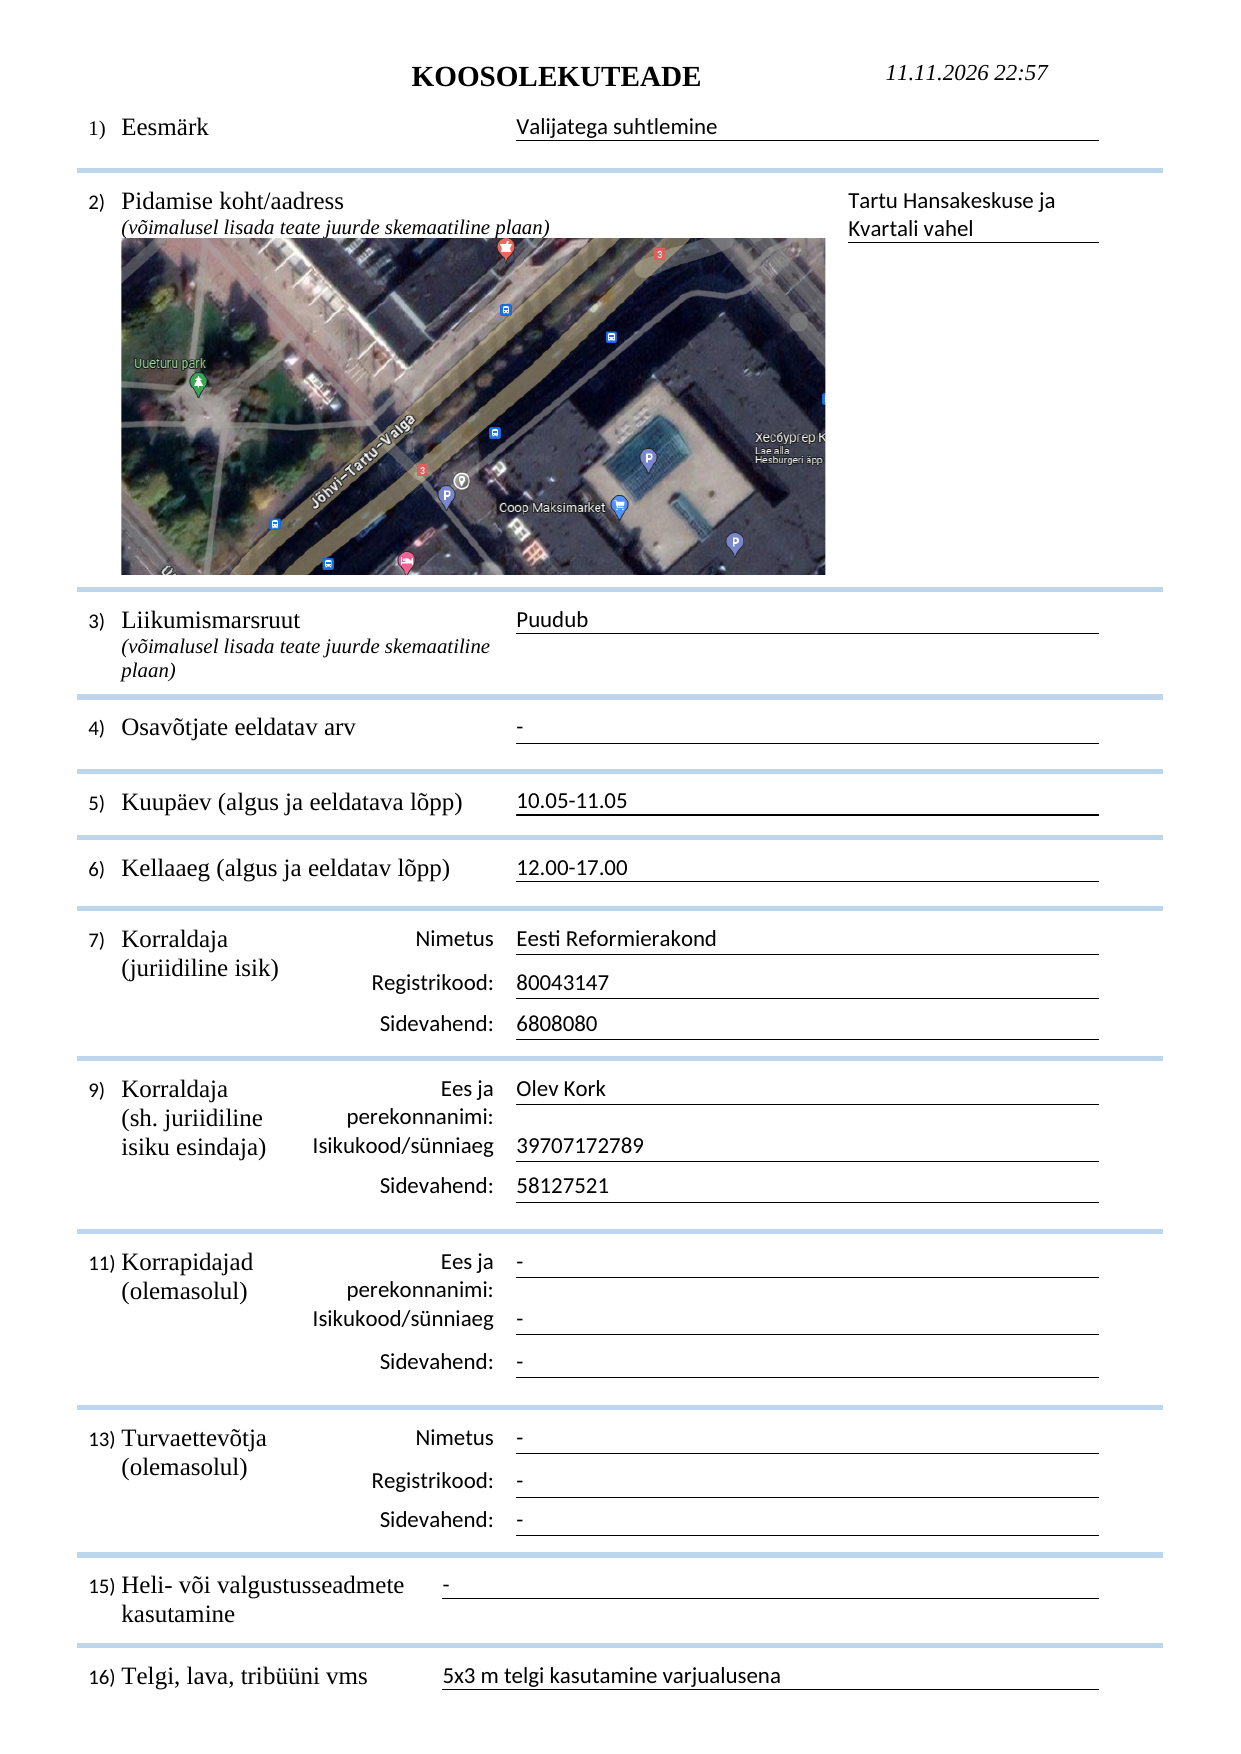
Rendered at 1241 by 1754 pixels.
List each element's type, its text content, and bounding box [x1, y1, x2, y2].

table_cell [505, 1466, 1110, 1504]
table_cell [505, 967, 1110, 1008]
table_cell Sidevahend: [298, 1504, 505, 1540]
table_cell [505, 1303, 1110, 1346]
table_header Eesmärk [77, 112, 505, 156]
picture [121, 238, 826, 575]
table_cell Registrikood: [298, 967, 505, 1008]
table_header Kuupäev (algus ja eeldatava lõpp) [77, 787, 505, 823]
table_header Pidamise koht/aadress (võimalusel lisada teate juurde skemaatiline plaan) [77, 186, 837, 575]
table_cell [505, 1346, 1110, 1392]
table_cell Registrikood: [298, 1466, 505, 1504]
table_header [505, 1423, 1110, 1466]
table_header Osavõtjate eeldatav arv [77, 713, 505, 756]
table_cell Isikukood/sünniaeg [298, 1130, 505, 1171]
table_header Korraldaja (sh. juriidiline isiku esindaja) [77, 1074, 298, 1217]
table_cell Sidevahend: [298, 1171, 505, 1217]
table_header Heli- või valgustusseadmete kasutamine [77, 1570, 431, 1630]
table_cell [505, 1504, 1110, 1540]
table_cell [505, 1130, 1110, 1171]
table_header Ees ja perekonnanimi: [298, 1247, 505, 1303]
table_cell Isikukood/sünniaeg [298, 1303, 505, 1346]
table_header Korraldaja (juriidiline isik) [77, 924, 298, 1044]
table_header [505, 924, 1110, 967]
table_header Nimetus [298, 924, 505, 967]
table_cell [505, 1171, 1110, 1217]
table_cell Sidevahend: [298, 1008, 505, 1044]
table_header Korrapidajad (olemasolul) [77, 1247, 298, 1392]
table_cell [505, 1008, 1110, 1044]
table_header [77, 1661, 431, 1714]
table_header Nimetus [298, 1423, 505, 1466]
table_header Liikumismarsruut (võimalusel lisada teate juurde skemaatiline plaan) [77, 605, 505, 682]
table_header Turvaettevõtja (olemasolul) [77, 1423, 298, 1540]
table_header Kellaaeg (algus ja eeldatav lõpp) [77, 853, 505, 893]
table_header [505, 1247, 1110, 1303]
table_header [505, 1074, 1110, 1130]
table_cell Sidevahend: [298, 1346, 505, 1392]
table_header Ees ja perekonnanimi: [298, 1074, 505, 1130]
